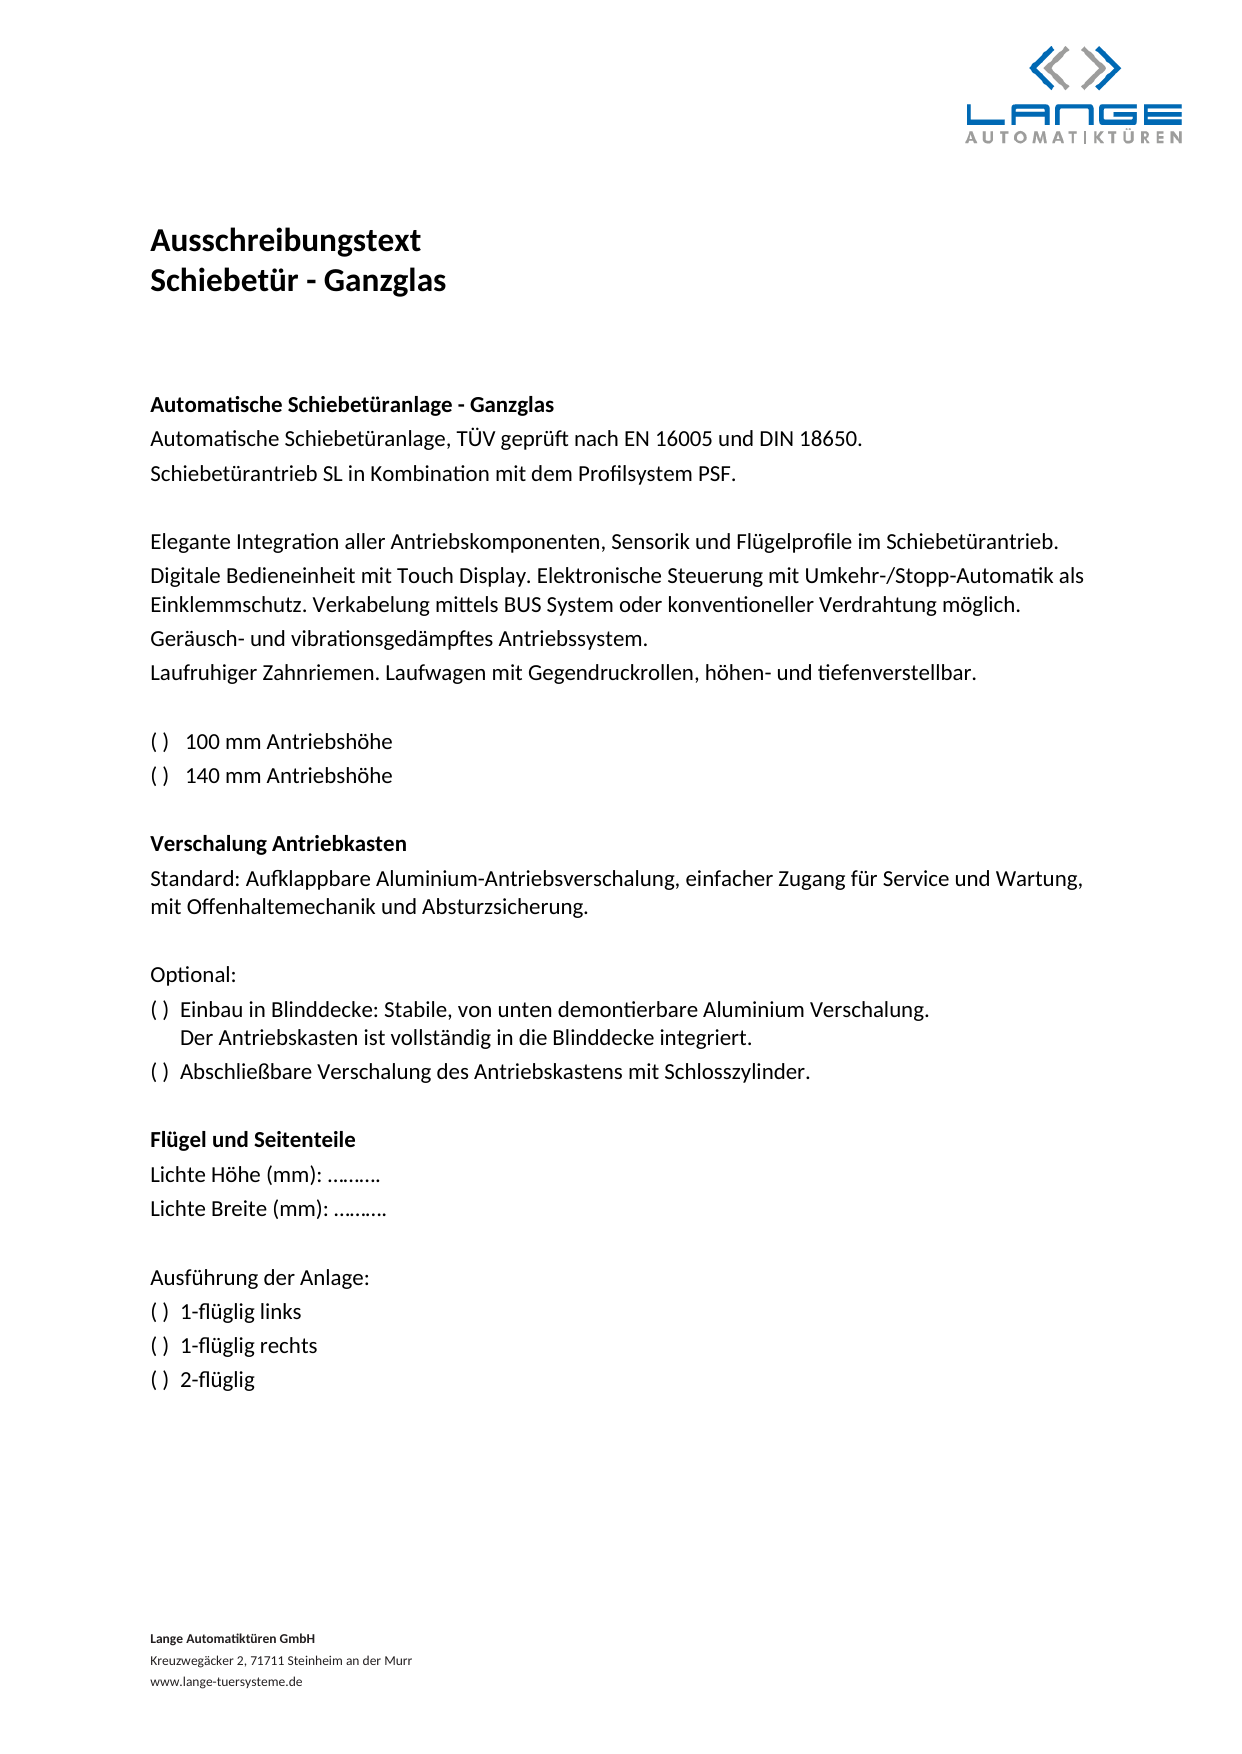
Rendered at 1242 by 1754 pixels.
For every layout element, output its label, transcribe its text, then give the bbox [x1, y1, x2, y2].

text Geräusch- und vibrationsgedämpftes Antriebssystem. [150, 624, 1108, 652]
text Lichte Höhe (mm): ………. [150, 1160, 1108, 1188]
text Laufruhiger Zahnriemen. Laufwagen mit Gegendruckrollen, höhen- und tiefenverstellbar. [150, 658, 1108, 686]
text Lichte Breite (mm): ………. [150, 1194, 1108, 1222]
text Ausführung der Anlage: [150, 1263, 1108, 1291]
text Flügel und Seitenteile [150, 1126, 1108, 1153]
text Ausschreibungstext [150, 218, 1107, 259]
text Automatische Schiebetüranlage, TÜV geprüft nach EN 16005 und DIN 18650. [150, 424, 1108, 453]
text ( ) Einbau in Blinddecke: Stabile, von unten demontierbare Aluminium Verschalung. Der Antriebskasten ist vollständig in die Blinddecke integriert. [150, 995, 1108, 1051]
text ( ) 1-flüglig rechts [150, 1331, 1108, 1359]
text ( ) 140 mm Antriebshöhe [150, 761, 1108, 789]
text Automatische Schiebetüranlage - Ganzglas [150, 390, 1108, 418]
text ( ) 100 mm Antriebshöhe [150, 727, 1108, 755]
text Verschalung Antriebkasten [150, 829, 1108, 858]
text ( ) 1-flüglig links [150, 1297, 1108, 1325]
picture [917, 18, 1220, 163]
text Standard: Aufklappbare Aluminium-Antriebsverschalung, einfacher Zugang für Service und Wartung, mit Offenhaltemechanik und Absturzsicherung. [150, 864, 1108, 920]
text Elegante Integration aller Antriebskomponenten, Sensorik und Flügelprofile im Schiebetürantrieb. [150, 527, 1108, 555]
text ( ) 2-flüglig [150, 1365, 1108, 1393]
text ( ) Abschließbare Verschalung des Antriebskastens mit Schlosszylinder. [150, 1057, 1108, 1085]
text Optional: [150, 960, 1108, 988]
text Schiebetürantrieb SL in Kombination mit dem Profilsystem PSF. [150, 459, 1108, 487]
text Digitale Bedieneinheit mit Touch Display. Elektronische Steuerung mit Umkehr-/Stopp-Automatik als Einklemmschutz. Verkabelung mittels BUS System oder konventioneller Verdrahtung möglich. [150, 562, 1107, 618]
text Schiebetür - Ganzglas [150, 259, 1107, 300]
